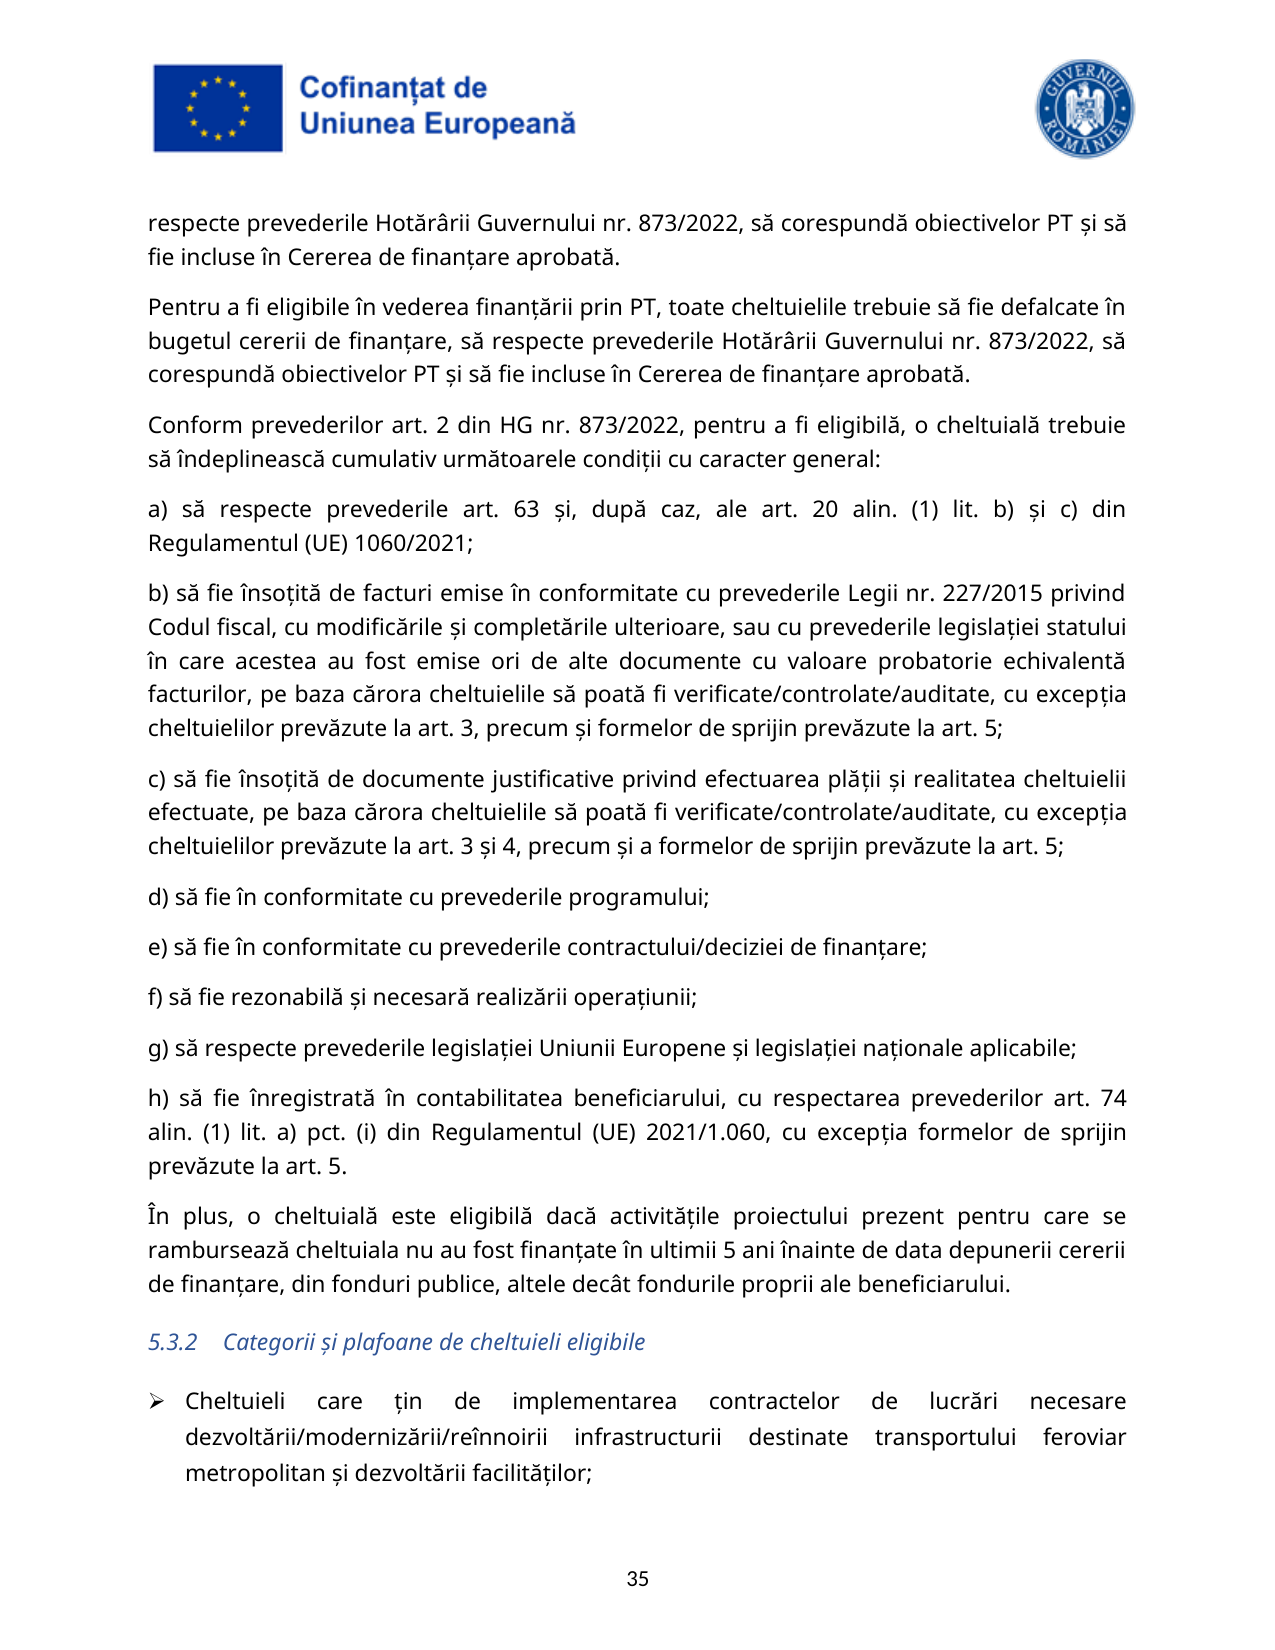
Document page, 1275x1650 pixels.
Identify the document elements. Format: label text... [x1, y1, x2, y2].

picture [147, 59, 1137, 161]
text g) să respecte prevederile legislaţiei Uniunii Europene şi legislaţiei naţionale aplicabile; [148, 1032, 1127, 1063]
text Conform prevederilor art. 2 din HG nr. 873/2022, pentru a fi eligibilă, o cheltuială trebuie să îndeplinească cumulativ următoarele condiții cu caracter general: [148, 409, 1127, 474]
text f) să fie rezonabilă şi necesară realizării operaţiunii; [148, 981, 1127, 1013]
text c) să fie însoţită de documente justificative privind efectuarea plăţii şi realitatea cheltuielii efectuate, pe baza cărora cheltuielile să poată fi verificate/controlate/auditate, cu excepţia cheltuielilor prevăzute la art. 3 şi 4, precum şi a formelor de sprijin prevăzute la art. 5; [148, 763, 1127, 861]
text În plus, o cheltuială este eligibilă dacă activitățile proiectului prezent pentru care se rambursează cheltuiala nu au fost finanțate în ultimii 5 ani înainte de data depunerii cererii de finanțare, din fonduri publice, altele decât fondurile proprii ale beneficiarului. [148, 1200, 1127, 1299]
text b) să fie însoţită de facturi emise în conformitate cu prevederile Legii nr. 227/2015 privind Codul fiscal, cu modificările şi completările ulterioare, sau cu prevederile legislaţiei statului în care acestea au fost emise ori de alte documente cu valoare probatorie echivalentă facturilor, pe baza cărora cheltuielile să poată fi verificate/controlate/auditate, cu excepţia cheltuielilor prevăzute la art. 3, precum şi formelor de sprijin prevăzute la art. 5; [148, 577, 1127, 743]
list Cheltuieli care țin de implementarea contractelor de lucrări necesare dezvoltării/modernizării/reînnoirii infrastructurii destinate transportului feroviar metropolitan și dezvoltării facilităților; [148, 1385, 1127, 1488]
subtitle Categorii și plafoane de cheltuieli eligibile [148, 1326, 1127, 1358]
text d) să fie în conformitate cu prevederile programului; [148, 881, 1127, 912]
text h) să fie înregistrată în contabilitatea beneficiarului, cu respectarea prevederilor art. 74 alin. (1) lit. a) pct. (i) din Regulamentul (UE) 2021/1.060, cu excepţia formelor de sprijin prevăzute la art. 5. [148, 1082, 1127, 1181]
text a) să respecte prevederile art. 63 şi, după caz, ale art. 20 alin. (1) lit. b) şi c) din Regulamentul (UE) 1060/2021; [148, 493, 1127, 558]
text e) să fie în conformitate cu prevederile contractului/deciziei de finanțare; [148, 931, 1127, 962]
text Pentru a fi eligibile în vederea finanțării prin PT, toate cheltuielile trebuie să fie defalcate în bugetul cererii de finanțare, să respecte prevederile Hotărârii Guvernului nr. 873/2022, să corespundă obiectivelor PT și să fie incluse în Cererea de finanțare aprobată. [148, 291, 1127, 390]
